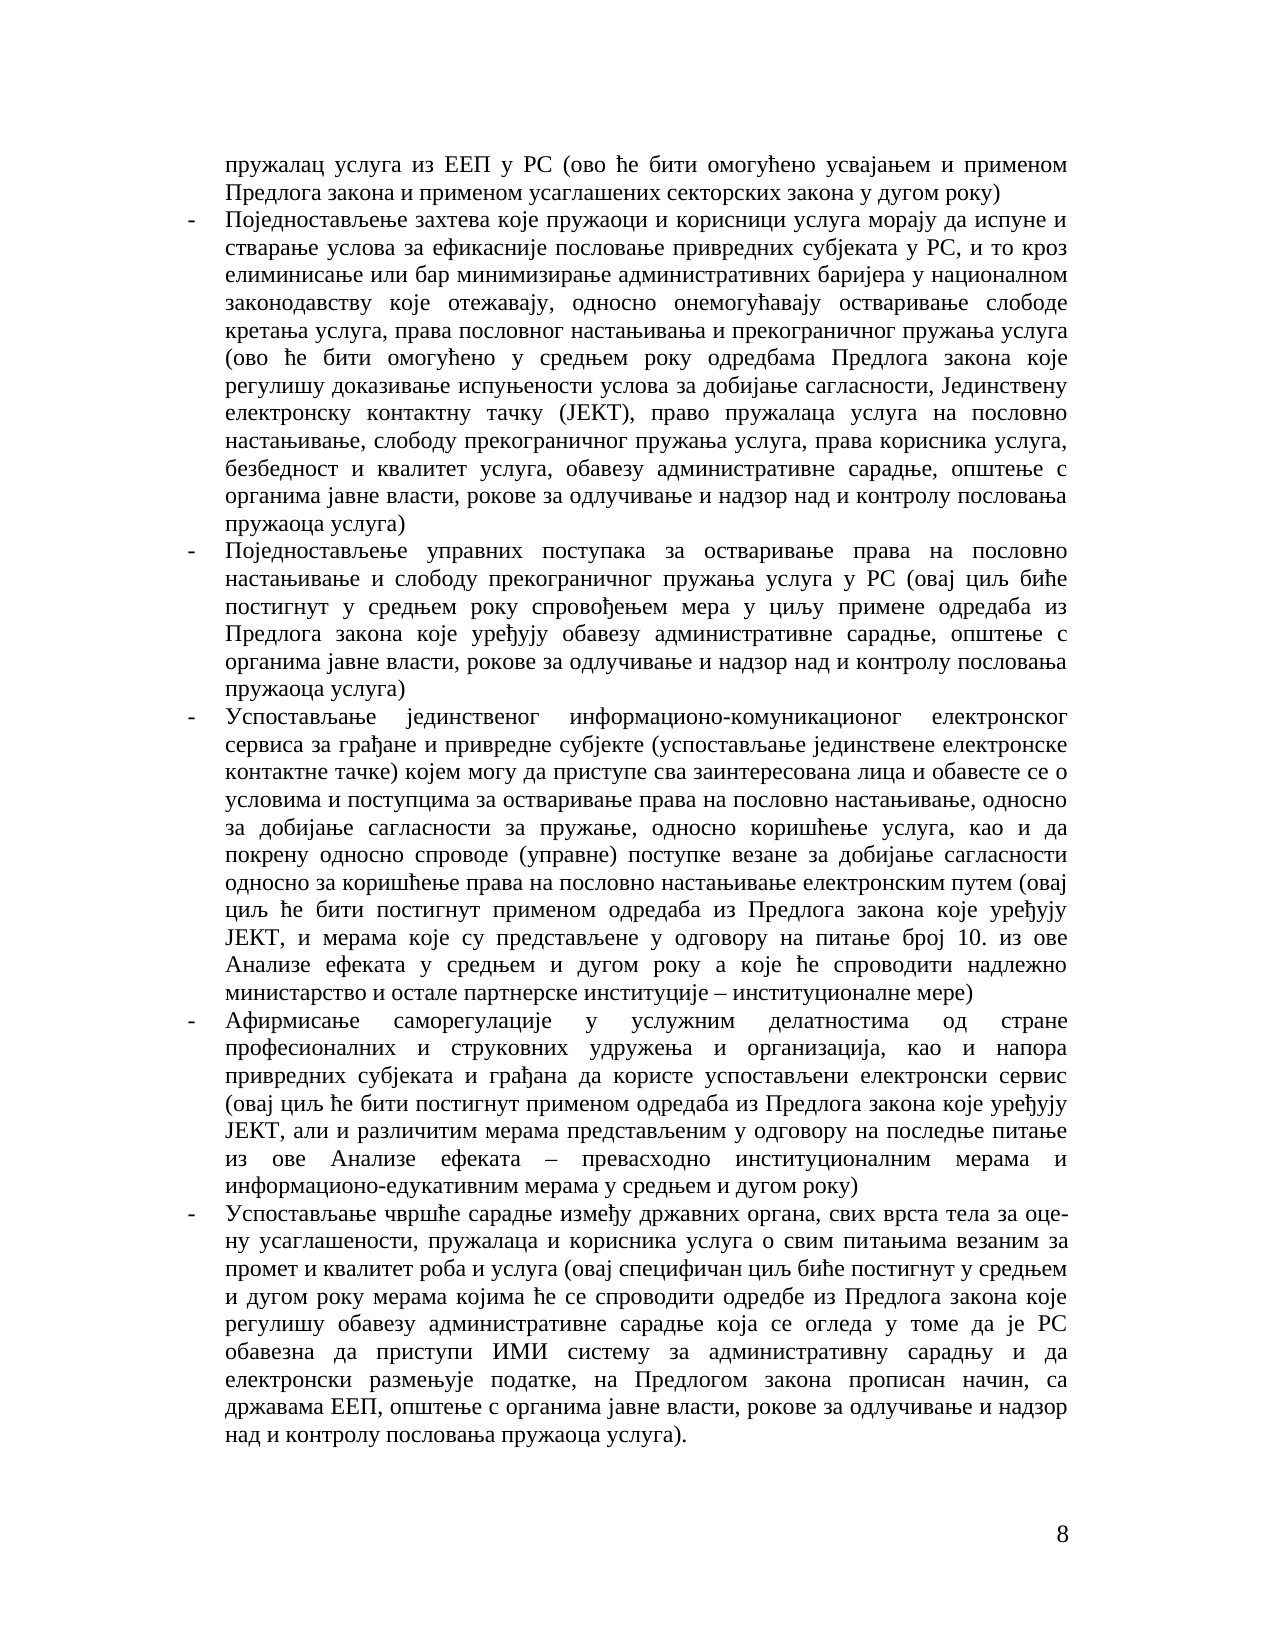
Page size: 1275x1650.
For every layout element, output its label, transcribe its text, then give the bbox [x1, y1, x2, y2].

list Афирмисање саморегулације у услужним делатностима од стране професионалних и струковних удружења и организација, као и напора привредних субјеката и грађана да користе успостављени електронски сервис (овај циљ ће бити постигнут применом одредаба из Предлога закона које уређују ЈЕКТ, али и различитим мерама представљеним у одговору на последње питање из ове Анализе ефеката – превасходно институционалним мерама и информационо-едукативним мерама у средњем и дугом року) [187, 1006, 1069, 1199]
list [187, 150, 1069, 205]
list Успостављање чвршће сарадње између државних органа, свих врста тела за оцену усаглашености, пружалаца и корисника услуга о свим питањима везаним за промет и квалитет роба и услуга (овај специфичан циљ биће постигнут у средњем и дугом року мерама којима ће се спроводити одредбе из Предлога закона које регулишу обавезу административне сарадње која се огледа у томе да је РС обавезна да приступи ИМИ систему за административну сарадњу и да електронски размењује податке, на Предлогом закона прописан начин, са државама ЕЕП, општење с органима јавне власти, рокове за одлучивање и надзор над и контролу пословања пружаоца услуга). [187, 1199, 1069, 1447]
list Поједностављење управних поступака за остваривање права на пословно настањивање и слободу прекограничног пружања услуга у РС (овај циљ биће постигнут у средњем року спровођењем мера у циљу примене одредаба из Предлога закона које уређују обавезу административне сарадње, општење с органима јавне власти, рокове за одлучивање и надзор над и контролу пословања пружаоца услуга) [187, 536, 1069, 702]
list Успостављање јединственог информационо-комуникационог електронског сервиса за грађане и привредне субјекте (успостављање јединствене електронске контактне тачке) којем могу да приступе сва заинтересована лица и обавесте се о условима и поступцима за остваривање права на пословно настањивање, односно за добијање сагласности за пружање, односно коришћење услуга, као и да покрену односно спроводе (управне) поступке везане за добијање сагласности односно за коришћење права на пословно настањивање електронским путем (овај циљ ће бити постигнут применом одредаба из Предлога закона које уређују ЈЕКТ, и мерама које су представљене у одговору на питање број 10. из ове Анализе ефеката у средњем и дугом року а које ће спроводити надлежно министарство и остале партнерске институције – институционалне мере) [187, 702, 1069, 1006]
list Поједностављење захтева које пружаоци и корисници услуга морају да испуне и стварање услова за ефикасније пословање привредних субјеката у РС, и то кроз елиминисање или бар минимизирање административних баријера у националном законодавству које отежавају, односно онемогућавају остваривање слободе кретања услуга, права пословног настањивања и прекограничног пружања услуга (ово ће бити омогућено у средњем року одредбама Предлога закона које регулишу доказивање испуњености услова за добијање сагласности, Јединствену електронску контактну тачку (ЈЕКТ), право пружалаца услуга на пословно настањивање, слободу прекограничног пружања услуга, права корисника услуга, безбедност и квалитет услуга, обавезу административне сарадње, општење с органима јавне власти, рокове за одлучивање и надзор над и контролу пословања пружаоца услуга) [187, 205, 1069, 536]
